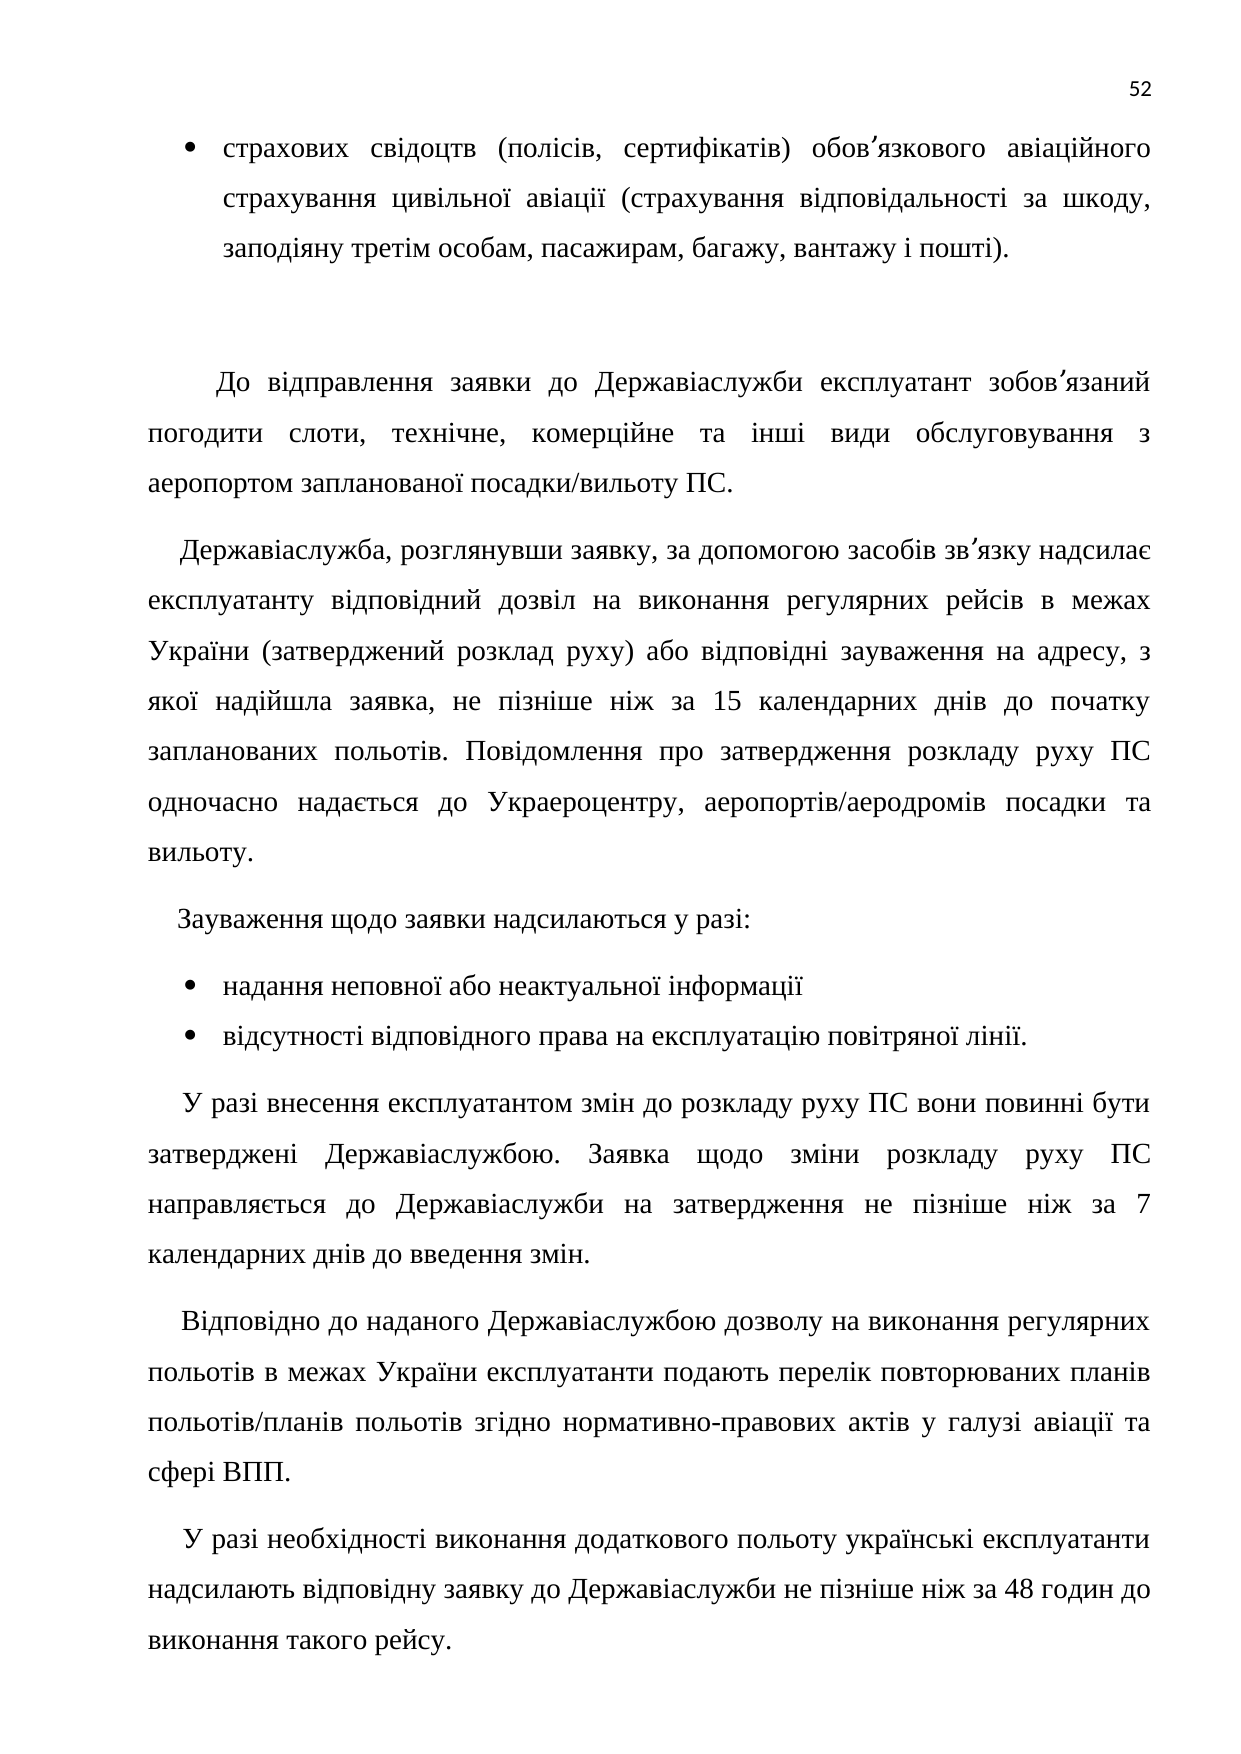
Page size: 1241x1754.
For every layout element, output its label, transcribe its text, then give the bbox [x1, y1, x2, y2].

text До відправлення заявки до Державіаслужби експлуатант зобов՚язаний погодити слоти, технічне, комерційне та інші види обслуговування з аеропортом запланованої посадки/вильоту ПС. [148, 364, 1152, 499]
text Зауваження щодо заявки надсилаються у разі: [148, 901, 1152, 934]
list відсутності відповідного права на експлуатацію повітряної лінії. [185, 1018, 1152, 1052]
text Державіаслужба, розглянувши заявку, за допомогою засобів зв՚язку надсилає експлуатанту відповідний дозвіл на виконання регулярних рейсів в межах України (затверджений розклад руху) або відповідні зауваження на адресу, з якої надійшла заявка, не пізніше ніж за 15 календарних днів до початку запланованих польотів. Повідомлення про затвердження розкладу руху ПС одночасно надається до Украероцентру, аеропортів/аеродромів посадки та вильоту. [148, 532, 1152, 867]
text Відповідно до наданого Державіаслужбою дозволу на виконання регулярних польотів в межах України експлуатанти подають перелік повторюваних планів польотів/планів польотів згідно нормативно-правових актів у галузі авіації та сфері ВПП. [148, 1303, 1152, 1488]
list надання неповної або неактуальної інформації [185, 968, 1152, 1002]
text У разі необхідності виконання додаткового польоту українські експлуатанти надсилають відповідну заявку до Державіаслужби не пізніше ніж за 48 годин до виконання такого рейсу. [148, 1521, 1152, 1655]
list страхових свідоцтв (полісів, сертифікатів) обов՚язкового авіаційного страхування цивільної авіації (страхування відповідальності за шкоду, заподіяну третім особам, пасажирам, багажу, вантажу і пошті). [185, 130, 1152, 264]
text У разі внесення експлуатантом змін до розкладу руху ПС вони повинні бути затверджені Державіаслужбою. Заявка щодо зміни розкладу руху ПС направляється до Державіаслужби на затвердження не пізніше ніж за 7 календарних днів до введення змін. [148, 1085, 1152, 1270]
